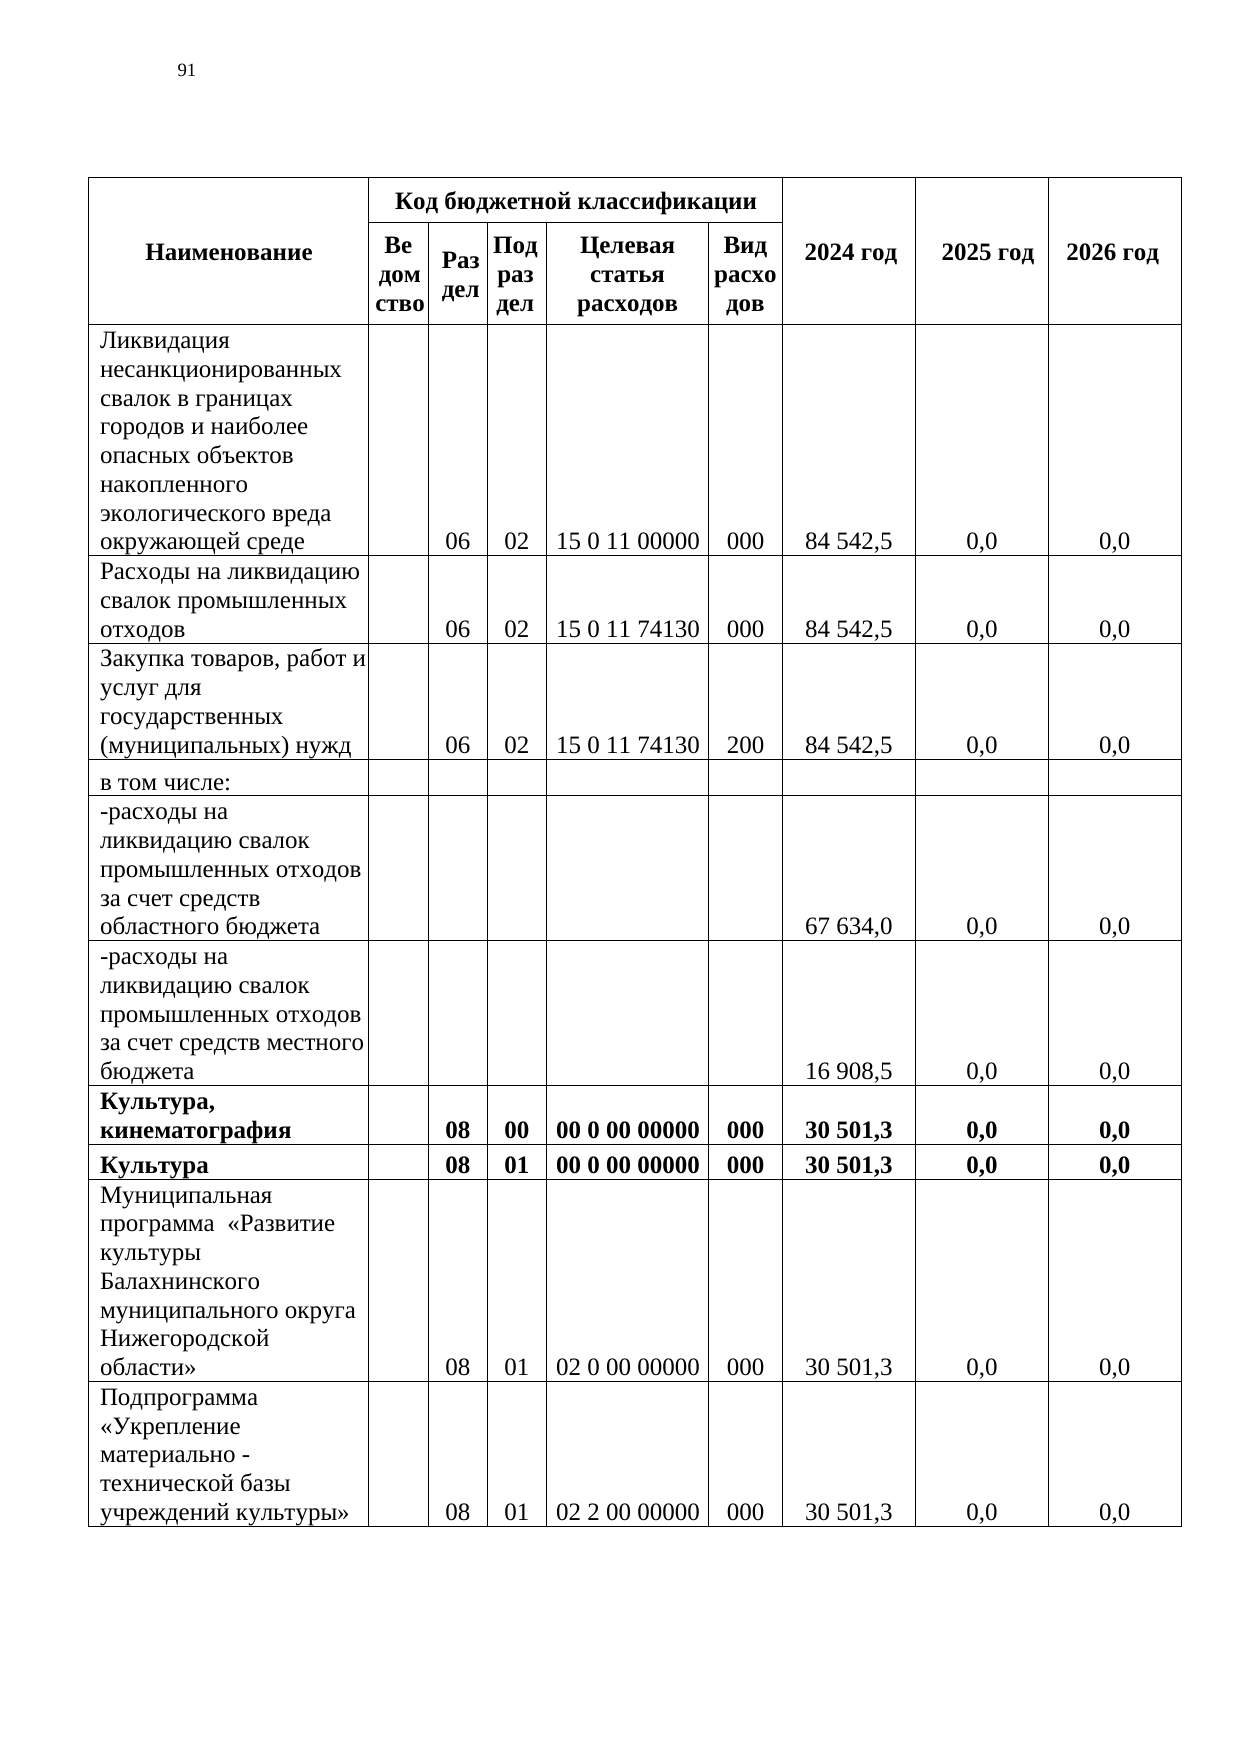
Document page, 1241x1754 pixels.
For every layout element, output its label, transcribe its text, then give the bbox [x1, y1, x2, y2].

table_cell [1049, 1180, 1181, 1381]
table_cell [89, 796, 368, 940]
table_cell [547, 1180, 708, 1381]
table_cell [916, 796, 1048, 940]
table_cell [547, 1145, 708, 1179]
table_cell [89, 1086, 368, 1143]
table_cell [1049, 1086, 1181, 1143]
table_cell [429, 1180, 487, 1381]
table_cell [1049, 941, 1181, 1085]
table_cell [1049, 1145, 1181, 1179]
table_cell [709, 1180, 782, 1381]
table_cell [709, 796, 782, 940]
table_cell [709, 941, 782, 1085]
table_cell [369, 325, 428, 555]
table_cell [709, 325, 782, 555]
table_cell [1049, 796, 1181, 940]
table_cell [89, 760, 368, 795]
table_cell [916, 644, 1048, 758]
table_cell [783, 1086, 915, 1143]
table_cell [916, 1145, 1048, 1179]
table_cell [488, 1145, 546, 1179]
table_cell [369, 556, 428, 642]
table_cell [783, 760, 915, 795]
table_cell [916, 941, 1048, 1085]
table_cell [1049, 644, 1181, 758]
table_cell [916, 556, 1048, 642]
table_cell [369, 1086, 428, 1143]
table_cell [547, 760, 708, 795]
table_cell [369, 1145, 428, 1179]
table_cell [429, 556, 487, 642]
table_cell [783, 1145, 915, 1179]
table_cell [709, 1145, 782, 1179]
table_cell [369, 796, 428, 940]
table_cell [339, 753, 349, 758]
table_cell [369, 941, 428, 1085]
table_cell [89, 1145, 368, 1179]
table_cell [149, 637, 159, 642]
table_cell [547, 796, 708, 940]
table_header 2025 год [916, 178, 1048, 324]
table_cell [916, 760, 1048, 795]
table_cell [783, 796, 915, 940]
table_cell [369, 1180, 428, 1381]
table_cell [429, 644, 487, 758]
table_header 2024 год [783, 178, 915, 324]
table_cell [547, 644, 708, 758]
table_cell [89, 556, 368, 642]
table_cell Ве дом ство [369, 223, 428, 324]
table_cell Вид расхо дов [709, 223, 782, 324]
table_cell Подраз дел [488, 223, 546, 324]
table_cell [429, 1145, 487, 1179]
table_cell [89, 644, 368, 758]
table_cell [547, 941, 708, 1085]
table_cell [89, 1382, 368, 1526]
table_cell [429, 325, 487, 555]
table_cell Целевая статья расходов [547, 223, 708, 324]
table_header Наименование [89, 178, 368, 324]
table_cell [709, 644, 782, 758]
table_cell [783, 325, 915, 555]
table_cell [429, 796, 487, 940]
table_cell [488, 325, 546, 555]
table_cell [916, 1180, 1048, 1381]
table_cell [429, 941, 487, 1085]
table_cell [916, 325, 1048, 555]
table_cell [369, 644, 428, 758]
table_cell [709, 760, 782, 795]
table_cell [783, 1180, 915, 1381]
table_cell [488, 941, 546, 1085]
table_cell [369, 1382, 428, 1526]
table_cell Раз дел [429, 223, 487, 324]
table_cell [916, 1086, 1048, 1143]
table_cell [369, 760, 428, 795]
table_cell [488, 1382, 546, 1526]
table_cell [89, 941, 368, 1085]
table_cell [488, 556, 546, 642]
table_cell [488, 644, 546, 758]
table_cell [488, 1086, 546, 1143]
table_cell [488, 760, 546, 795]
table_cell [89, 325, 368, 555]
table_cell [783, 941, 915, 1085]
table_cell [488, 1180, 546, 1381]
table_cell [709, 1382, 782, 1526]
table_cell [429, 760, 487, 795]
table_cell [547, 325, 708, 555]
table_header 2026 год [1049, 178, 1181, 324]
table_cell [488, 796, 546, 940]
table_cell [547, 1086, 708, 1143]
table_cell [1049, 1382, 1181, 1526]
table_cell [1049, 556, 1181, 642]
table_header Код бюджетной классификации [369, 178, 782, 222]
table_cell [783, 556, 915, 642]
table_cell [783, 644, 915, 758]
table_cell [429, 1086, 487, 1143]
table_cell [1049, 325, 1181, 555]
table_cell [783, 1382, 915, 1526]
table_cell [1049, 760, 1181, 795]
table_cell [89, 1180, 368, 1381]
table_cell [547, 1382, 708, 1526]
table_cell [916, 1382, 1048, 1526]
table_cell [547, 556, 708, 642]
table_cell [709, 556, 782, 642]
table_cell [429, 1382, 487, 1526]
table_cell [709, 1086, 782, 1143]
